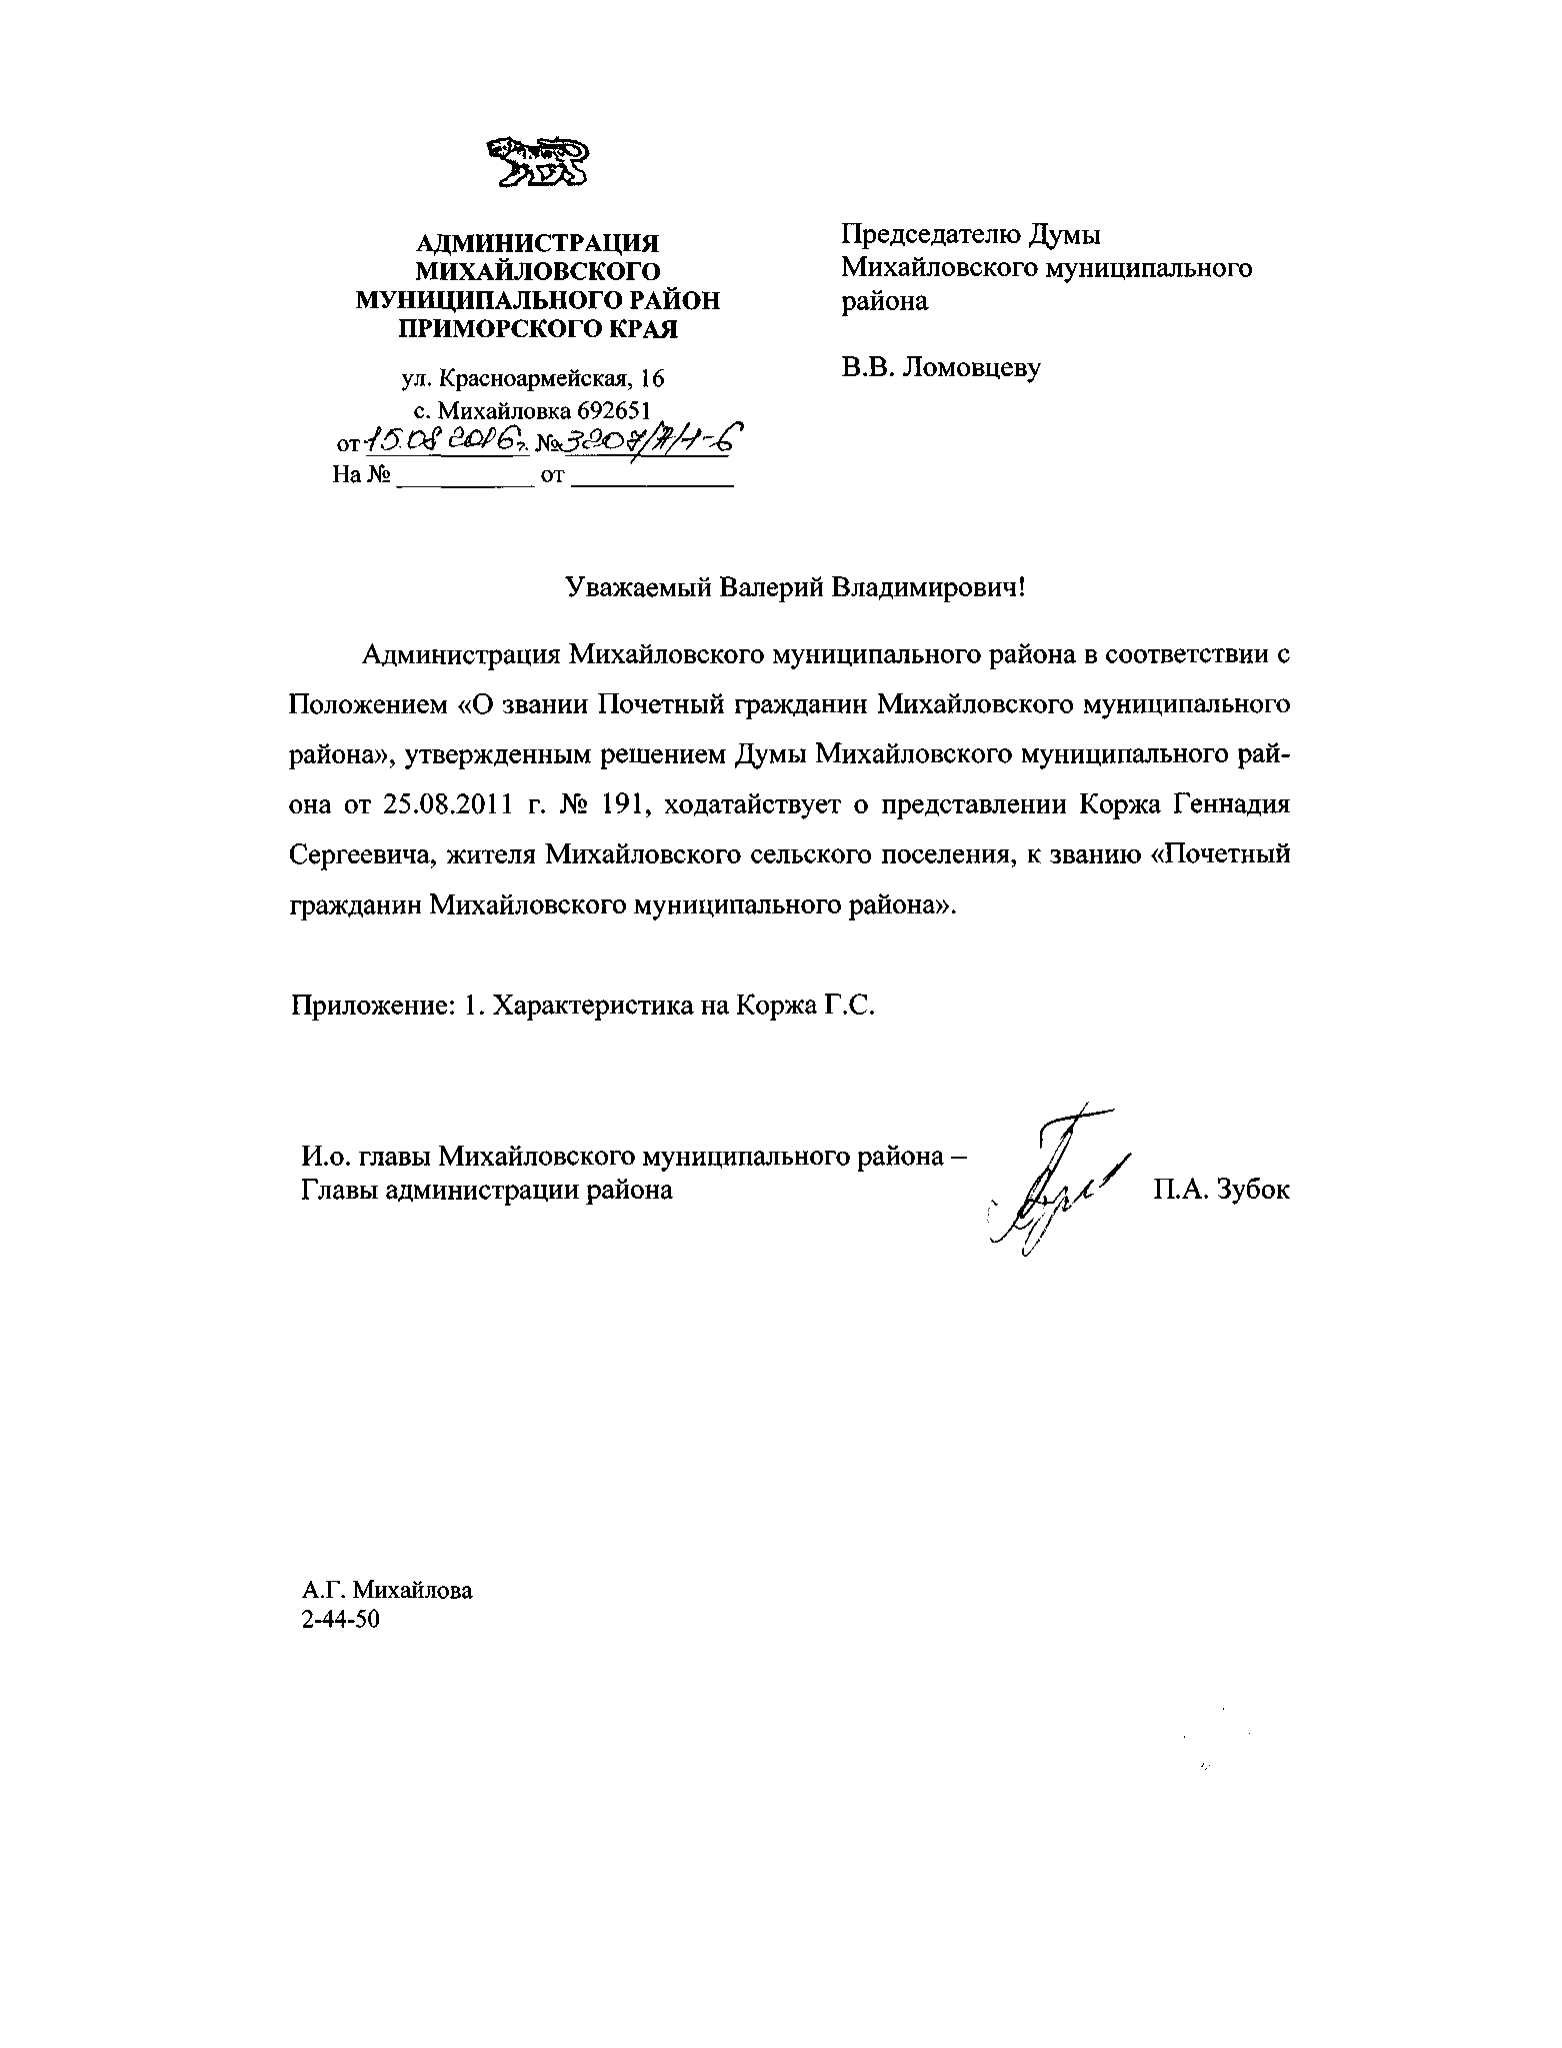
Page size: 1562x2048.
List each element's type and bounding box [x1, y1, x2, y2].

picture [150, 88, 1382, 1833]
